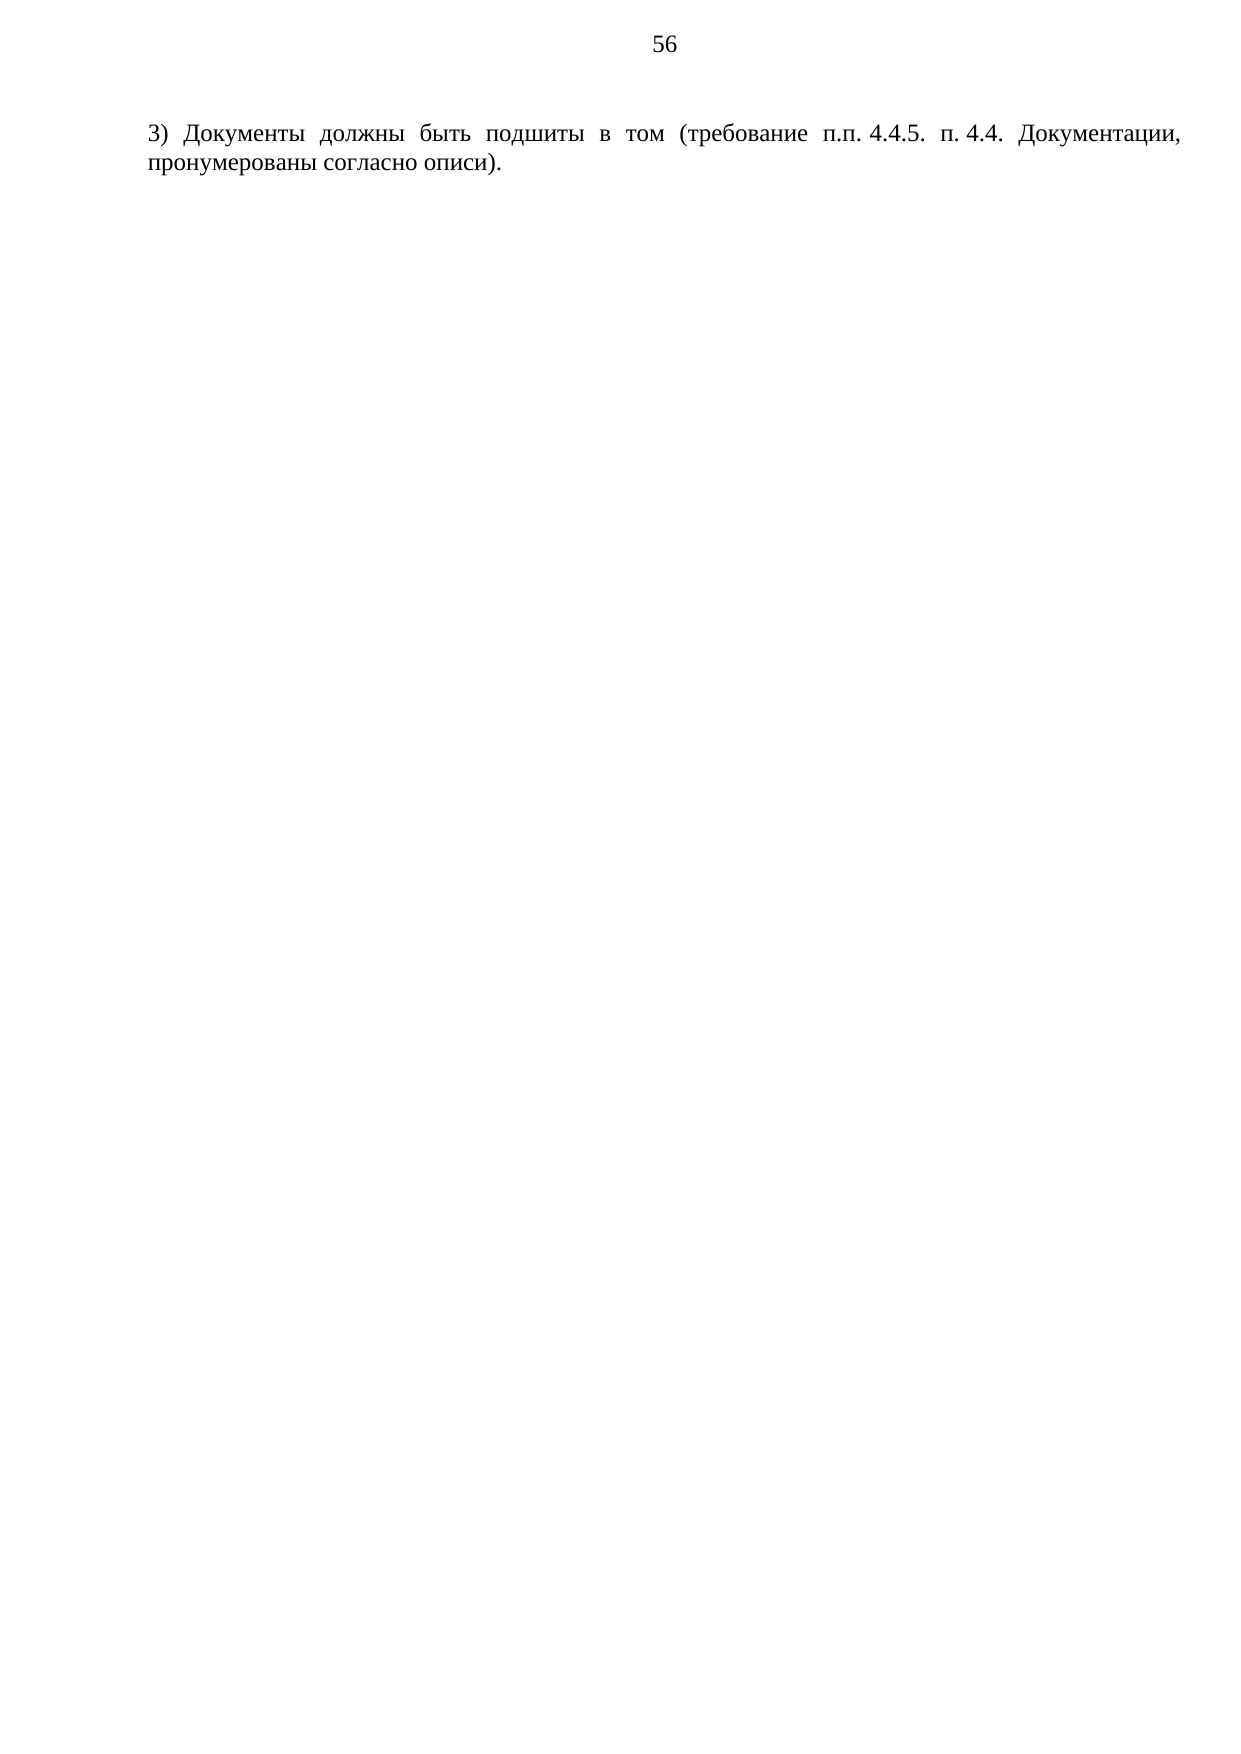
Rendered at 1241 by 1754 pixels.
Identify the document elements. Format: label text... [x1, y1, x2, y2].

text 3) Документы должны быть подшиты в том (требование п.п. 4.4.5. п. 4.4. Документации, пронумерованы согласно описи). [148, 118, 1181, 176]
